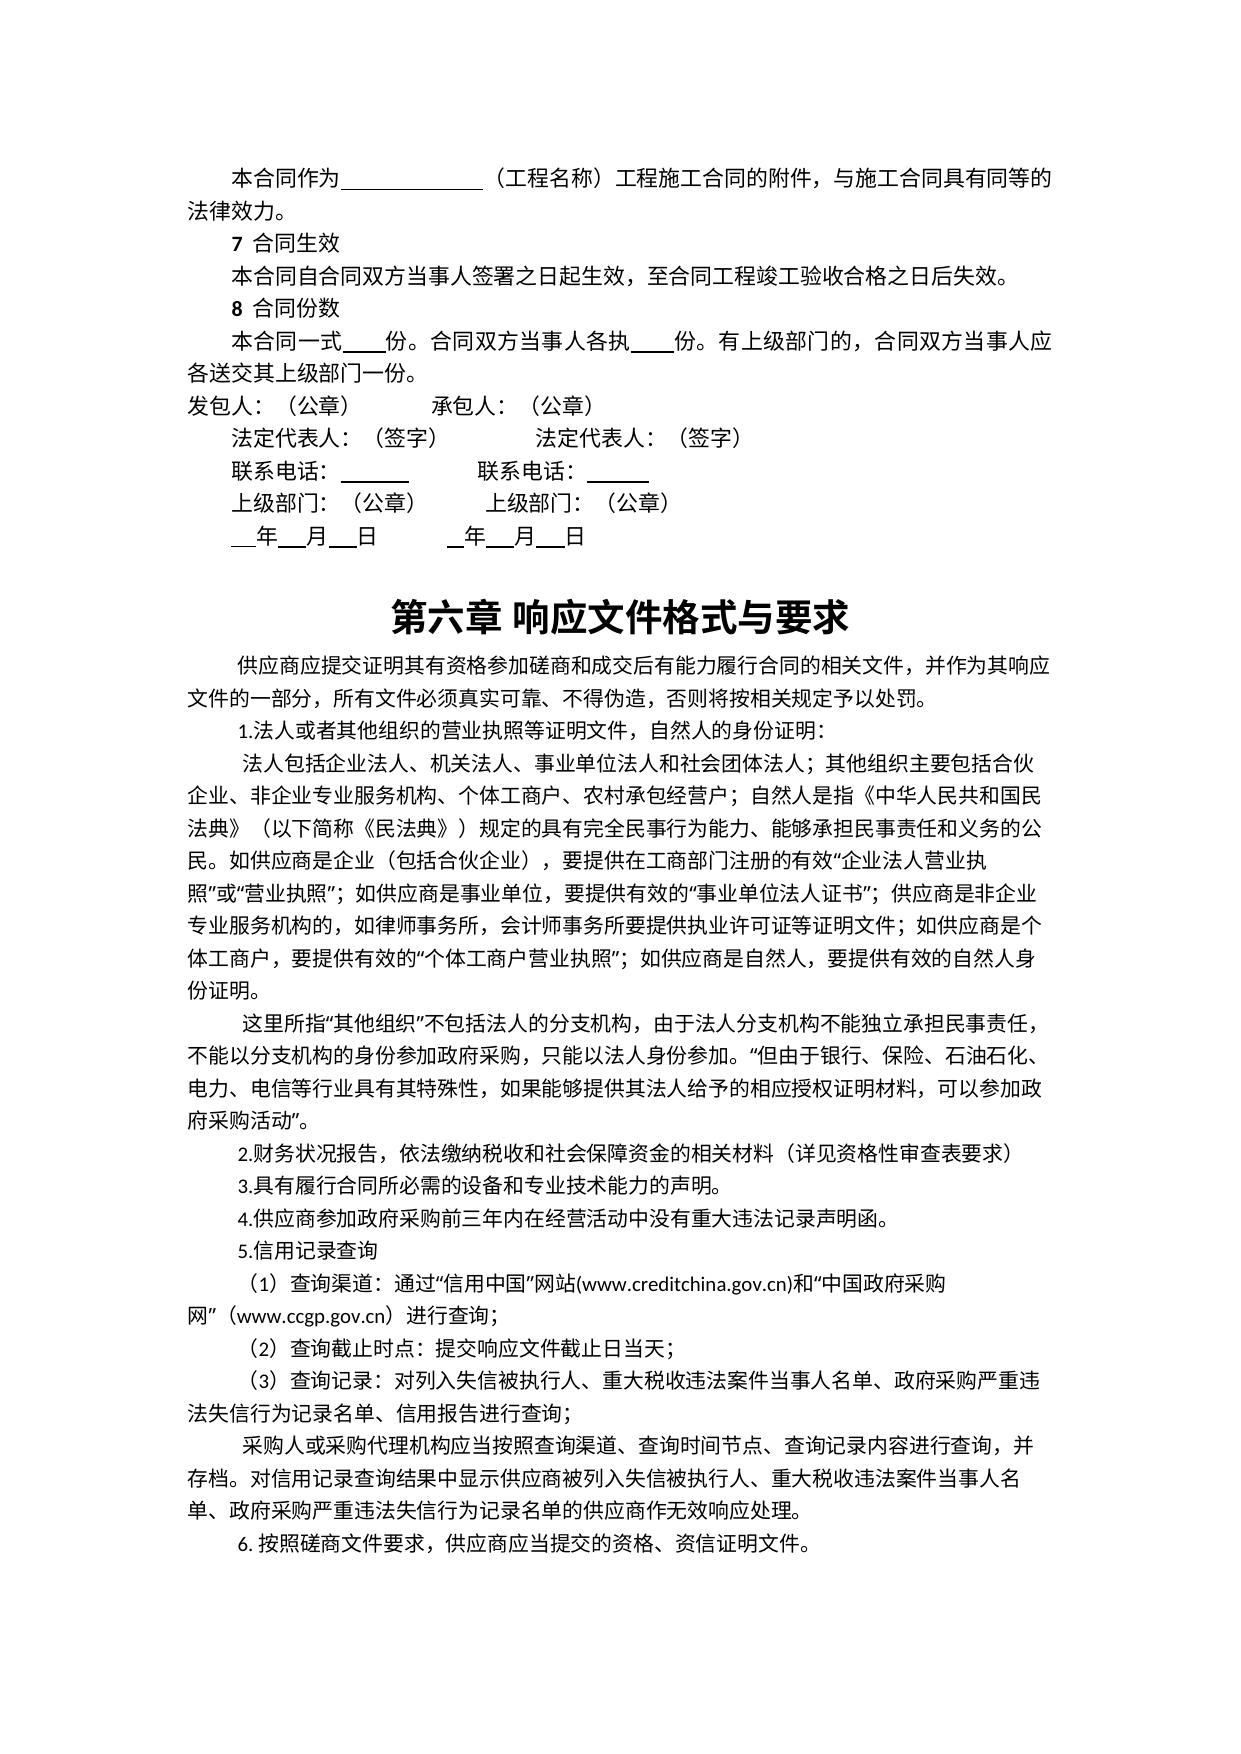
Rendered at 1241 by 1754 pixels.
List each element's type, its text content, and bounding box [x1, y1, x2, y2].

text 4.供应商参加政府采购前三年内在经营活动中没有重大违法记录声明函。 [187, 1202, 1053, 1234]
text 7 合同生效 [187, 227, 1053, 259]
text 本合同一式 份。合同双方当事人各执 份。有上级部门的，合同双方当事人应各送交其上级部门一份。 [187, 324, 1053, 389]
text 1.法人或者其他组织的营业执照等证明文件，自然人的身份证明： [187, 714, 1053, 747]
text 2.财务状况报告，依法缴纳税收和社会保障资金的相关材料（详见资格性审查表要求） [187, 1137, 1053, 1169]
text 本合同自合同双方当事人签署之日起生效，至合同工程竣工验收合格之日后失效。 [187, 259, 1053, 292]
text （1）查询渠道：通过“信用中国”网站(www.creditchina.gov.cn)和“中国政府采购网”（www.ccgp.gov.cn）进行查询； [187, 1267, 1053, 1332]
text 第六章 响应文件格式与要求 [187, 584, 1053, 649]
text 法定代表人：（签字） 法定代表人：（签字） [187, 422, 1053, 454]
text 8 合同份数 [187, 292, 1053, 324]
text 本合同作为 （工程名称）工程施工合同的附件，与施工合同具有同等的法律效力。 [187, 162, 1053, 227]
text 3.具有履行合同所必需的设备和专业技术能力的声明。 [187, 1169, 1053, 1202]
text 采购人或采购代理机构应当按照查询渠道、查询时间节点、查询记录内容进行查询，并存档。对信用记录查询结果中显示供应商被列入失信被执行人、重大税收违法案件当事人名单、政府采购严重违法失信行为记录名单的供应商作无效响应处理。 [187, 1429, 1053, 1527]
text 供应商应提交证明其有资格参加磋商和成交后有能力履行合同的相关文件，并作为其响应文件的一部分，所有文件必须真实可靠、不得伪造，否则将按相关规定予以处罚。 [187, 649, 1053, 714]
text 法人包括企业法人、机关法人、事业单位法人和社会团体法人；其他组织主要包括合伙企业、非企业专业服务机构、个体工商户、农村承包经营户；自然人是指《中华人民共和国民法典》（以下简称《民法典》）规定的具有完全民事行为能力、能够承担民事责任和义务的公民。如供应商是企业（包括合伙企业），要提供在工商部门注册的有效“企业法人营业执照”或“营业执照”；如供应商是事业单位，要提供有效的“事业单位法人证书”；供应商是非企业专业服务机构的，如律师事务所，会计师事务所要提供执业许可证等证明文件；如供应商是个体工商户，要提供有效的“个体工商户营业执照”；如供应商是自然人，要提供有效的自然人身份证明。 [187, 747, 1053, 1007]
text 这里所指“其他组织”不包括法人的分支机构，由于法人分支机构不能独立承担民事责任，不能以分支机构的身份参加政府采购，只能以法人身份参加。“但由于银行、保险、石油石化、电力、电信等行业具有其特殊性，如果能够提供其法人给予的相应授权证明材料，可以参加政府采购活动”。 [187, 1007, 1053, 1137]
text （2）查询截止时点：提交响应文件截止日当天； [187, 1332, 1053, 1364]
text （3）查询记录：对列入失信被执行人、重大税收违法案件当事人名单、政府采购严重违法失信行为记录名单、信用报告进行查询； [187, 1364, 1053, 1429]
text 5.信用记录查询 [187, 1234, 1053, 1267]
text 发包人：（公章） 承包人：（公章） [187, 389, 1053, 422]
text 年 月 日 年 月 日 [187, 519, 1053, 552]
text 上级部门：（公章） 上级部门：（公章） [187, 487, 1053, 519]
text 6. 按照磋商文件要求，供应商应当提交的资格、资信证明文件。 [187, 1527, 1053, 1559]
text 联系电话： 联系电话： [187, 454, 1053, 487]
